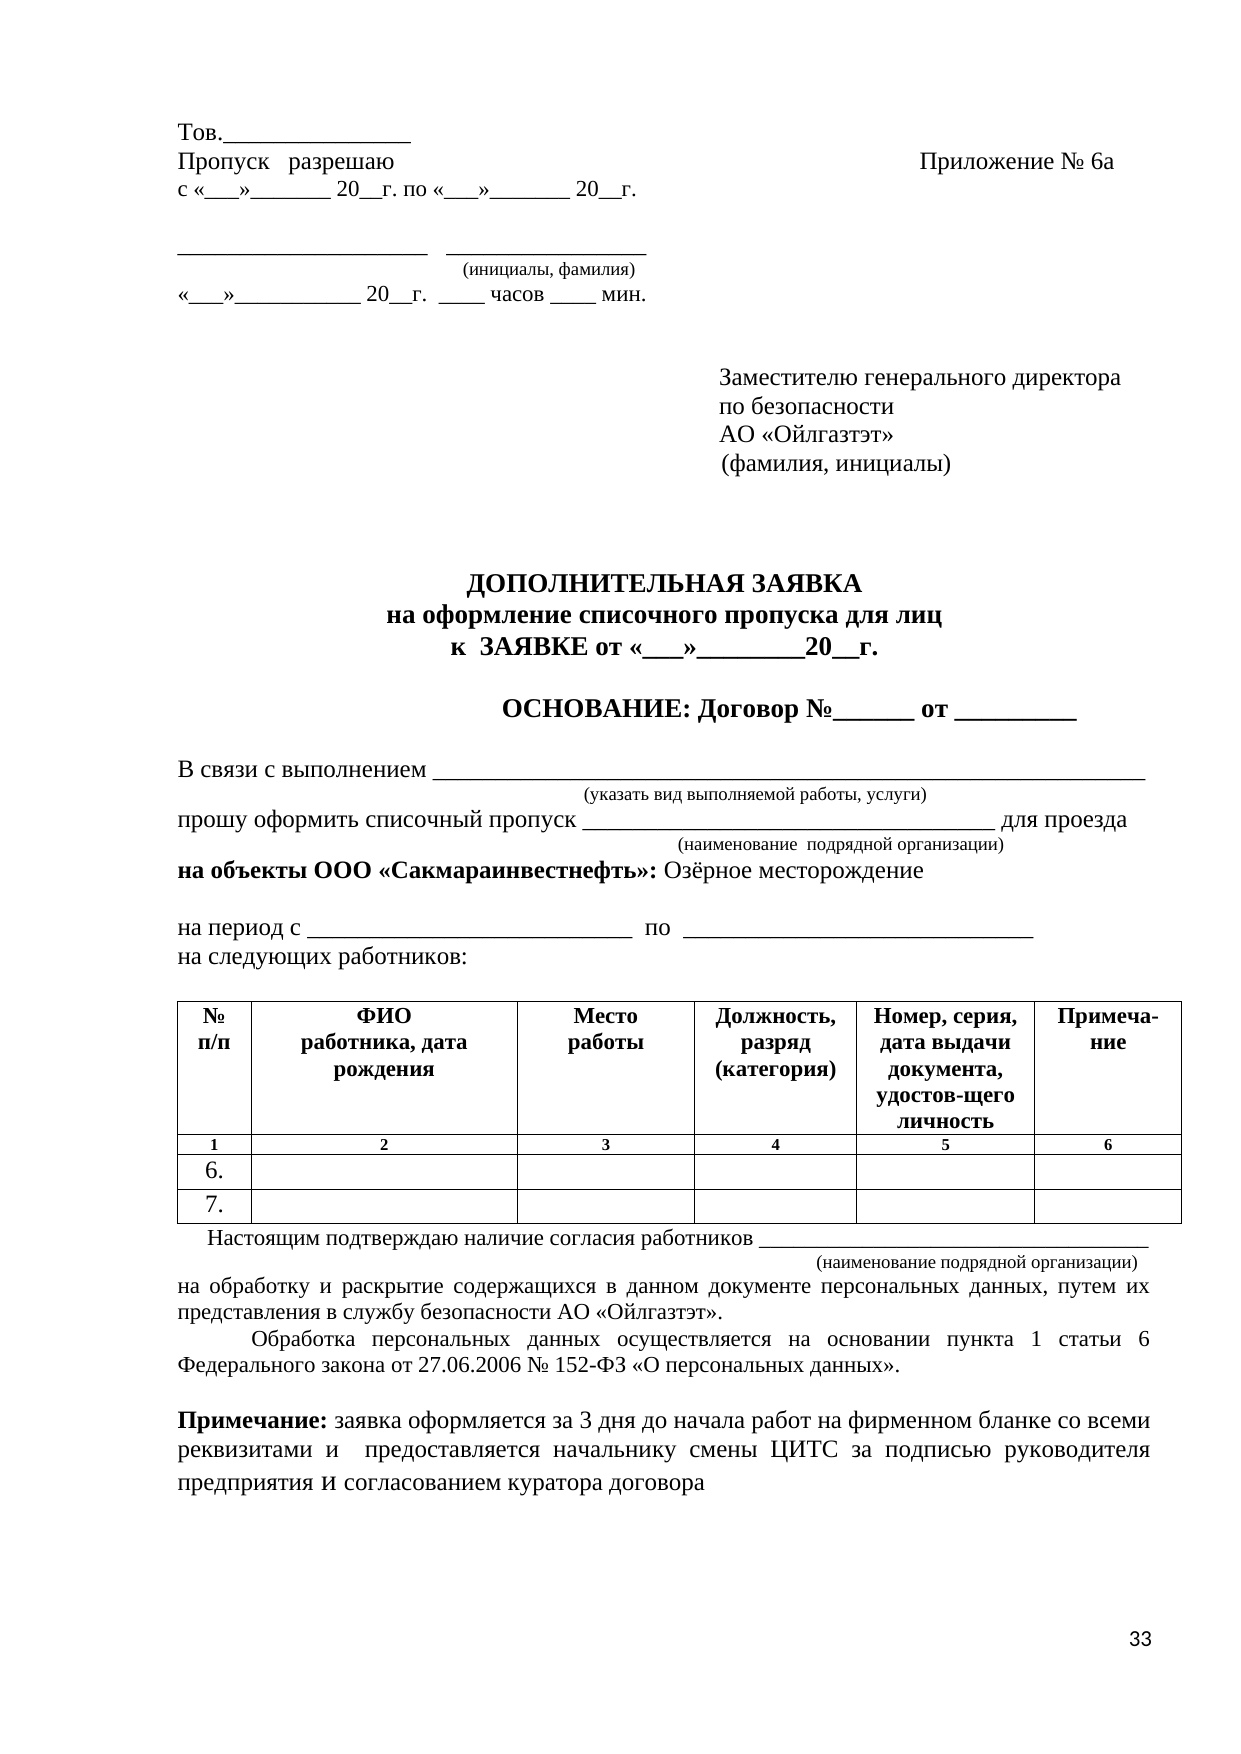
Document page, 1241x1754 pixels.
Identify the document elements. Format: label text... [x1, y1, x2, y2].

table_cell 4 [695, 1135, 856, 1154]
table_cell 6. [178, 1155, 251, 1188]
text Настоящим подтверждаю наличие согласия работников __________________________________ [133, 1224, 1152, 1251]
text на следующих работников: [177, 941, 1152, 970]
text Обработка персональных данных осуществляется на основании пункта 1 статьи 6 Федерального закона от 27.06.2006 № 152-ФЗ «О персональных данных». [177, 1325, 1152, 1377]
text Заместителю генерального директора [177, 362, 1152, 391]
table_cell [252, 1190, 517, 1223]
table_header Примеча-ние [1035, 1002, 1181, 1134]
text (фамилия, инициалы) [177, 448, 1152, 477]
text «___»___________ 20__г. ____ часов ____ мин. [177, 279, 1122, 306]
text ОСНОВАНИЕ: Договор №______ от _________ [177, 692, 1152, 723]
table_cell [857, 1190, 1034, 1223]
table_header Должность, разряд (категория) [695, 1002, 856, 1134]
text (наименование подрядной организации) [177, 1251, 1152, 1272]
table_cell 2 [252, 1135, 517, 1154]
text (наименование подрядной организации) [177, 833, 1152, 855]
table_cell [1035, 1155, 1181, 1188]
table_header Место работы [518, 1002, 694, 1134]
table_cell 3 [518, 1135, 694, 1154]
text с «___»_______ 20__г. по «___»_______ 20__г. [177, 175, 1152, 201]
text (инициалы, фамилия) [177, 258, 1122, 279]
text к ЗАЯВКЕ от «___»________20__г. [177, 629, 1152, 661]
text по безопасности [177, 391, 1152, 419]
table_cell 5 [857, 1135, 1034, 1154]
text ____________________ ________________ [177, 229, 1122, 258]
text на период с __________________________ по ____________________________ [177, 912, 1152, 941]
subtitle Тов._______________ [177, 117, 1122, 146]
table_cell [252, 1155, 517, 1188]
table_cell 7. [178, 1190, 251, 1223]
text В связи с выполнением _________________________________________________________ [177, 754, 1152, 783]
table_cell 6 [1035, 1135, 1181, 1154]
text АО «Ойлгазтэт» [177, 419, 1152, 448]
list Примечание: заявка оформляется за 3 дня до начала работ на фирменном бланке со всеми реквизитами и предоставляется начальнику смены ЦИТС за подписью руководителя предприятия и согласованием куратора договора [177, 1406, 1152, 1497]
text на оформление списочного пропуска для лиц [177, 598, 1152, 629]
table_header № п/п [178, 1002, 251, 1134]
table_cell [695, 1190, 856, 1223]
text ДОПОЛНИТЕЛЬНАЯ ЗАЯВКА [177, 567, 1152, 598]
subtitle Пропуск разрешаю Приложение № 6а [177, 146, 1122, 175]
table_cell [518, 1190, 694, 1223]
text на обработку и раскрытие содержащихся в данном документе персональных данных, путем их представления в службу безопасности АО «Ойлгазтэт». [177, 1272, 1152, 1325]
text прошу оформить списочный пропуск _________________________________ для проезда [177, 804, 1152, 833]
table_cell 1 [178, 1135, 251, 1154]
table_cell [857, 1155, 1034, 1188]
table_header ФИО работника, дата рождения [252, 1002, 517, 1134]
table_cell [518, 1155, 694, 1188]
table_cell [1035, 1190, 1181, 1223]
table_header Номер, серия, дата выдачи документа, удостов-щего личность [857, 1002, 1034, 1134]
text на объекты ООО «Сакмараинвестнефть»: Озёрное месторождение [177, 855, 1152, 883]
table_cell [695, 1155, 856, 1188]
text (указать вид выполняемой работы, услуги) [177, 783, 1152, 804]
